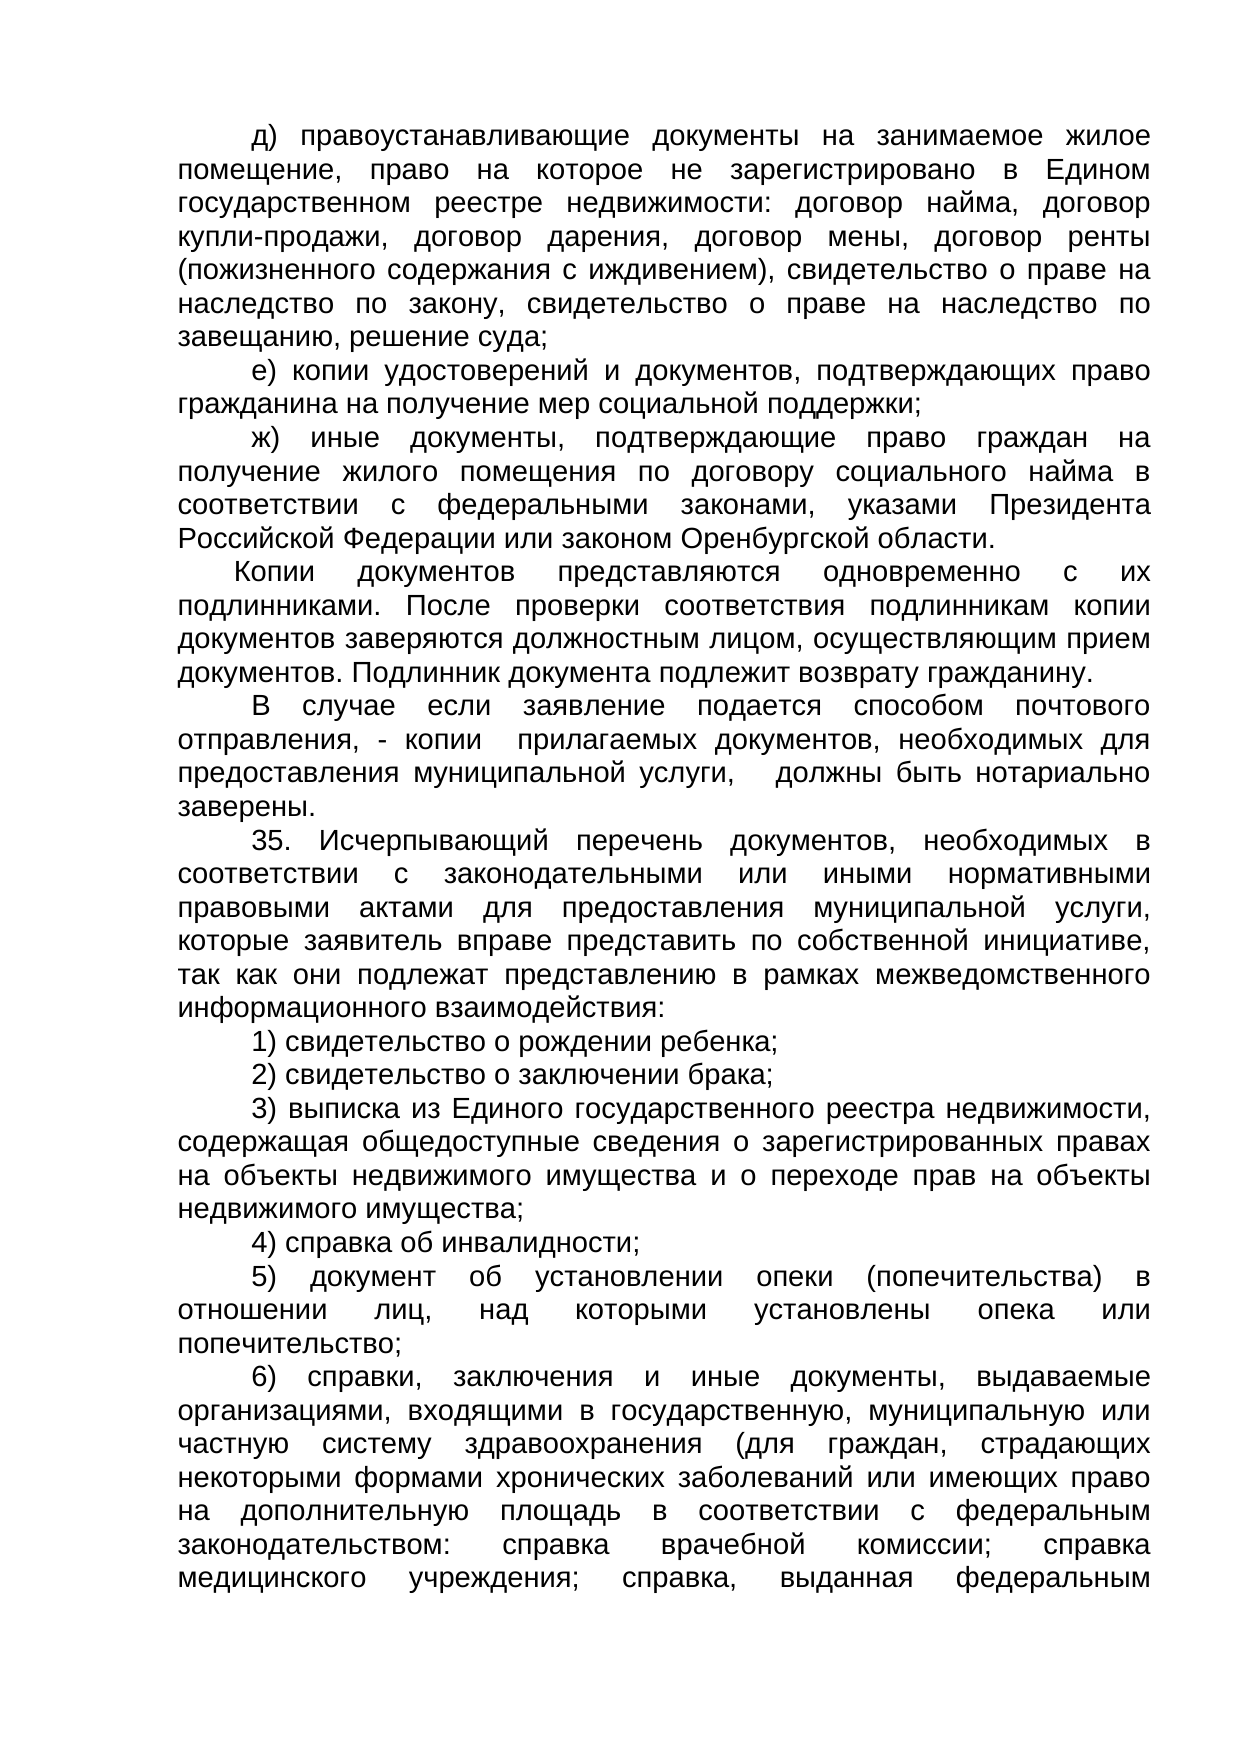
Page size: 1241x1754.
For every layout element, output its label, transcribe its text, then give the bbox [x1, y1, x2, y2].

text 1) свидетельство о рождении ребенка; [177, 1024, 1152, 1057]
text д) правоустанавливающие документы на занимаемое жилое помещение, право на которое не зарегистрировано в Едином государственном реестре недвижимости: договор найма, договор купли-продажи, договор дарения, договор мены, договор ренты (пожизненного содержания с иждивением), свидетельство о праве на наследство по закону, свидетельство о праве на наследство по завещанию, решение суда; [177, 118, 1152, 353]
text 3) выписка из Единого государственного реестра недвижимости, содержащая общедоступные сведения о зарегистрированных правах на объекты недвижимого имущества и о переходе прав на объекты недвижимого имущества; [177, 1091, 1152, 1225]
text В случае если заявление подается способом почтового отправления, - копии прилагаемых документов, необходимых для предоставления муниципальной услуги, должны быть нотариально заверены. [177, 688, 1152, 822]
text е) копии удостоверений и документов, подтверждающих право гражданина на получение мер социальной поддержки; [177, 353, 1152, 420]
text ж) иные документы, подтверждающие право граждан на получение жилого помещения по договору социального найма в соответствии с федеральными законами, указами Президента Российской Федерации или законом Оренбургской области. [177, 420, 1152, 554]
text 4) справка об инвалидности; [177, 1225, 1152, 1258]
text 2) свидетельство о заключении брака; [177, 1057, 1152, 1091]
text 5) документ об установлении опеки (попечительства) в отношении лиц, над которыми установлены опека или попечительство; [177, 1258, 1152, 1359]
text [177, 1359, 1152, 1594]
text Копии документов представляются одновременно с их подлинниками. После проверки соответствия подлинникам копии документов заверяются должностным лицом, осуществляющим прием документов. Подлинник документа подлежит возврату гражданину. [177, 554, 1152, 688]
text 35. Исчерпывающий перечень документов, необходимых в соответствии с законодательными или иными нормативными правовыми актами для предоставления муниципальной услуги, которые заявитель вправе представить по собственной инициативе, так как они подлежат представлению в рамках межведомственного информационного взаимодействия: [177, 822, 1152, 1024]
